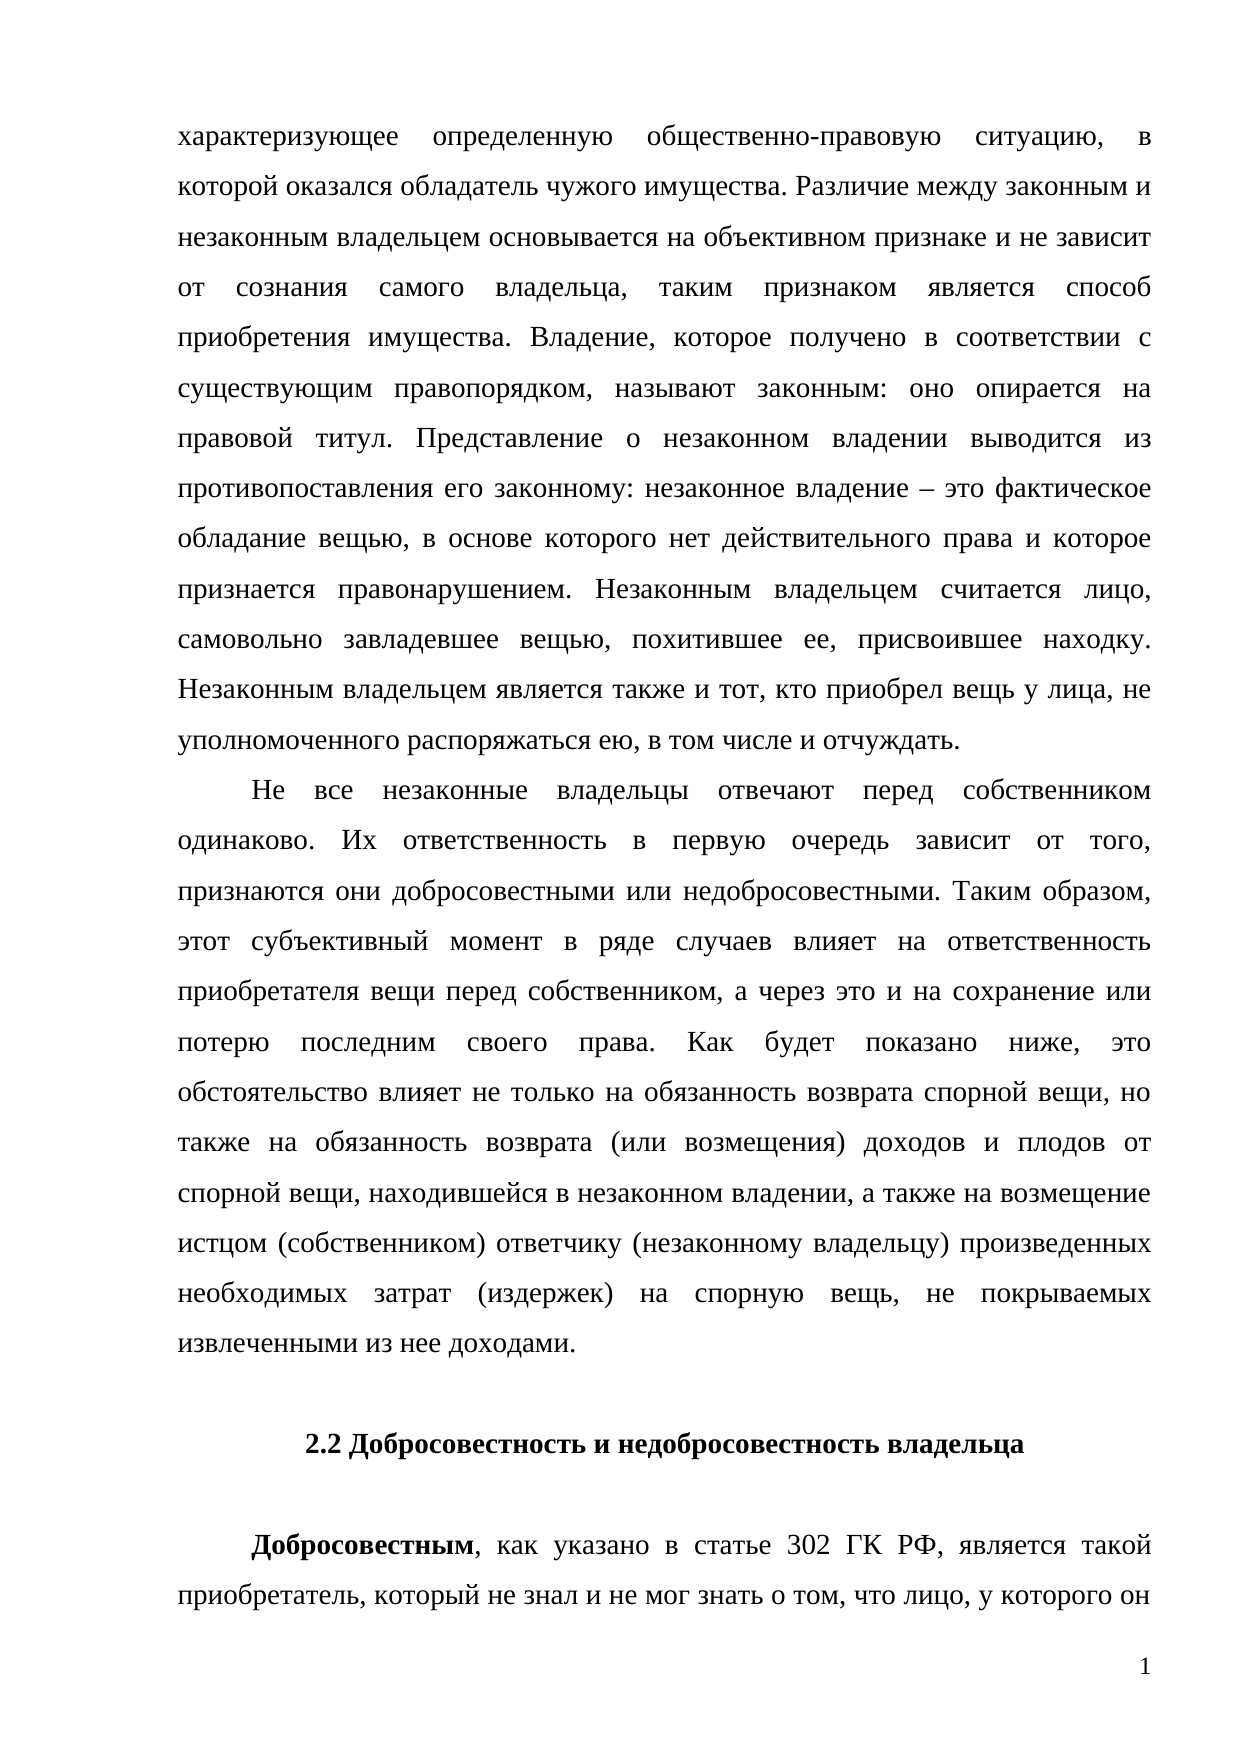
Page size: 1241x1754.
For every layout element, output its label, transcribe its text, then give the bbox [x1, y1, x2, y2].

text Не все незаконные владельцы отвечают перед собственником одинаково. Их ответственность в первую очередь зависит от того, признаются они добросовестными или недобросовестными. Таким образом, этот субъективный момент в ряде случаев влияет на ответственность приобретателя вещи перед собственником, а через это и на сохранение или потерю последним своего права. Как будет показано ниже, это обстоятельство влияет не только на обязанность возврата спорной вещи, но также на обязанность возврата (или возмещения) доходов и плодов от спорной вещи, находившейся в незаконном владении, а также на возмещение истцом (собственником) ответчику (незаконному владельцу) произведенных необходимых затрат (издержек) на спорную вещь, не покрываемых извлеченными из нее доходами. [177, 772, 1152, 1359]
text 2.2 Добросовестность и недобросовестность владельца [177, 1426, 1152, 1460]
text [177, 1527, 1152, 1611]
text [177, 118, 1152, 755]
